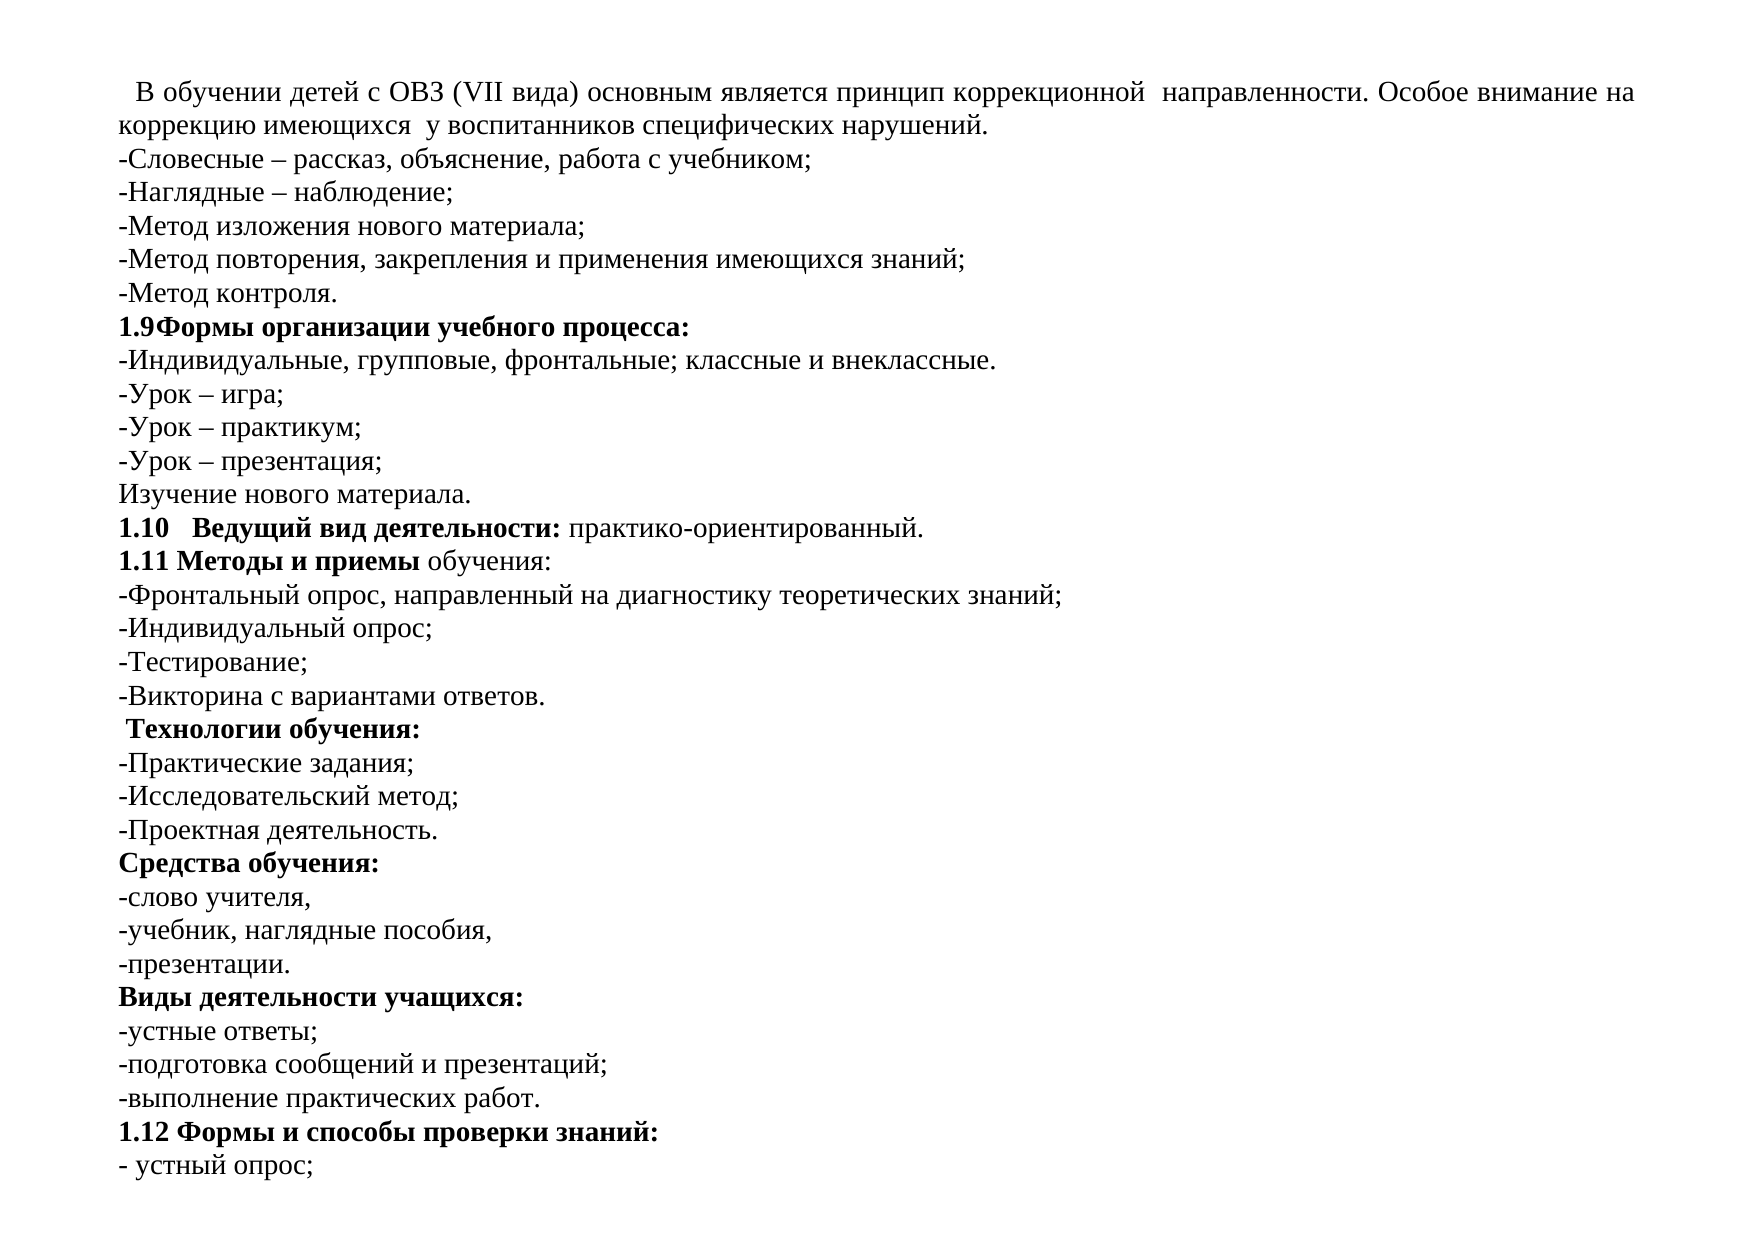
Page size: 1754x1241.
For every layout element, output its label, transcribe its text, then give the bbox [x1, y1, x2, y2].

text -презентации. [118, 946, 1636, 979]
text -Урок – игра; [118, 376, 1636, 409]
text Средства обучения: [118, 845, 1636, 879]
text -Метод контроля. [118, 275, 1636, 309]
text - устный опрос; [118, 1147, 1636, 1181]
text -устные ответы; [118, 1013, 1636, 1047]
text В обучении детей с ОВЗ (VII вида) основным является принцип коррекционной направленности. Особое внимание на коррекцию имеющихся у воспитанников специфических нарушений. [118, 74, 1636, 141]
text -Метод повторения, закрепления и применения имеющихся знаний; [118, 242, 1636, 275]
text -Фронтальный опрос, направленный на диагностику теоретических знаний; [118, 577, 1636, 611]
text -Урок – практикум; [118, 409, 1636, 443]
text -учебник, наглядные пособия, [118, 912, 1636, 946]
text -Урок – презентация; [118, 443, 1636, 476]
text -Практические задания; [118, 745, 1636, 778]
text Изучение нового материала. [118, 476, 1636, 510]
text -Тестирование; [118, 644, 1636, 678]
text -Индивидуальные, групповые, фронтальные; классные и внеклассные. [118, 342, 1636, 376]
text 1.12 Формы и способы проверки знаний: [118, 1114, 1636, 1147]
text -Викторина с вариантами ответов. [118, 678, 1636, 711]
list Формы организации учебного процесса: [118, 309, 1636, 342]
text Виды деятельности учащихся: [118, 979, 1636, 1013]
text -Проектная деятельность. [118, 812, 1636, 845]
text 1.11 Методы и приемы обучения: [118, 543, 1636, 577]
text -Индивидуальный опрос; [118, 611, 1636, 644]
text -выполнение практических работ. [118, 1080, 1636, 1114]
text -подготовка сообщений и презентаций; [118, 1047, 1636, 1080]
text -Словесные – рассказ, объяснение, работа с учебником; [118, 141, 1636, 174]
text -Исследовательский метод; [118, 778, 1636, 812]
text Технологии обучения: [118, 711, 1636, 745]
text -слово учителя, [118, 879, 1636, 912]
list Ведущий вид деятельности: практико-ориентированный. [118, 510, 1636, 543]
text -Наглядные – наблюдение; [118, 174, 1636, 208]
text -Метод изложения нового материала; [118, 208, 1636, 242]
